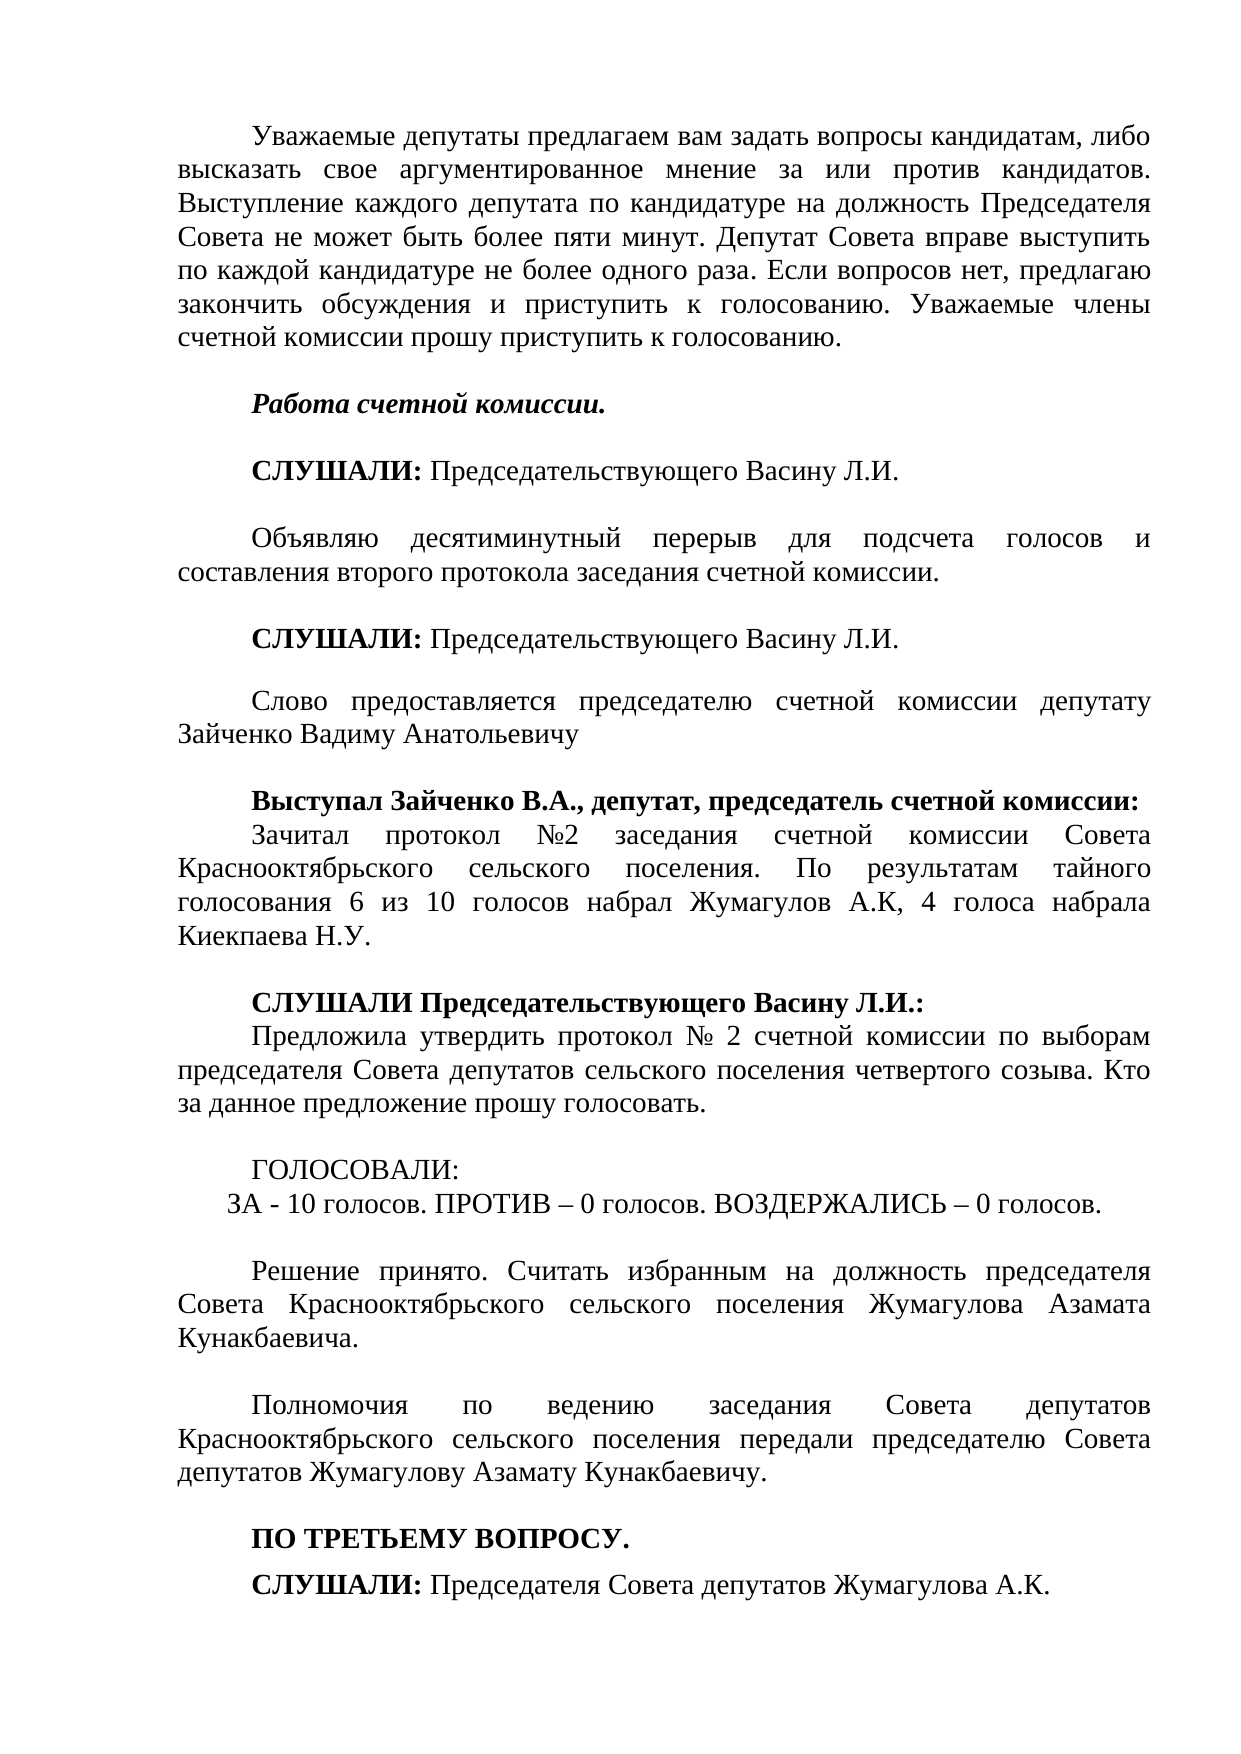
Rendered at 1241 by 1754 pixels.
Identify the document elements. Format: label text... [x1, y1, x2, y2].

text СЛУШАЛИ Председательствующего Васину Л.И.: [177, 985, 1152, 1018]
text СЛУШАЛИ: Председательствующего Васину Л.И. [177, 621, 1152, 655]
text Полномочия по ведению заседания Совета депутатов Краснооктябрьского сельского поселения передали председателю Совета депутатов Жумагулову Азамату Кунакбаевичу. [177, 1387, 1152, 1488]
text Уважаемые депутаты предлагаем вам задать вопросы кандидатам, либо высказать свое аргументированное мнение за или против кандидатов. Выступление каждого депутата по кандидатуре на должность Председателя Совета не может быть более пяти минут. Депутат Совета вправе выступить по каждой кандидатуре не более одного раза. Если вопросов нет, предлагаю закончить обсуждения и приступить к голосованию. Уважаемые члены счетной комиссии прошу приступить к голосованию. [177, 118, 1152, 353]
text Решение принято. Считать избранным на должность председателя Совета Краснооктябрьского сельского поселения Жумагулова Азамата Кунакбаевича. [177, 1253, 1152, 1354]
text Слово предоставляется председателю счетной комиссии депутату Зайченко Вадиму Анатольевичу [177, 683, 1152, 750]
text Выступал Зайченко В.А., депутат, председатель счетной комиссии: [177, 783, 1152, 817]
text Объявляю десятиминутный перерыв для подсчета голосов и составления второго протокола заседания счетной комиссии. [177, 521, 1152, 588]
text СЛУШАЛИ: Председателя Совета депутатов Жумагулова А.К. [177, 1567, 1152, 1601]
text ГОЛОСОВАЛИ: [177, 1152, 1152, 1186]
text ПО ТРЕТЬЕМУ ВОПРОСУ. [177, 1521, 1152, 1555]
text Предложила утвердить протокол № 2 счетной комиссии по выборам председателя Совета депутатов сельского поселения четвертого созыва. Кто за данное предложение прошу голосовать. [177, 1018, 1152, 1119]
text Зачитал протокол №2 заседания счетной комиссии Совета Краснооктябрьского сельского поселения. По результатам тайного голосования 6 из 10 голосов набрал Жумагулов А.К, 4 голоса набрала Киекпаева Н.У. [177, 817, 1152, 951]
text СЛУШАЛИ: Председательствующего Васину Л.И. [177, 453, 1152, 487]
text Работа счетной комиссии. [177, 386, 1152, 420]
text ЗА - 10 голосов. ПРОТИВ – 0 голосов. ВОЗДЕРЖАЛИСЬ – 0 голосов. [177, 1186, 1152, 1219]
